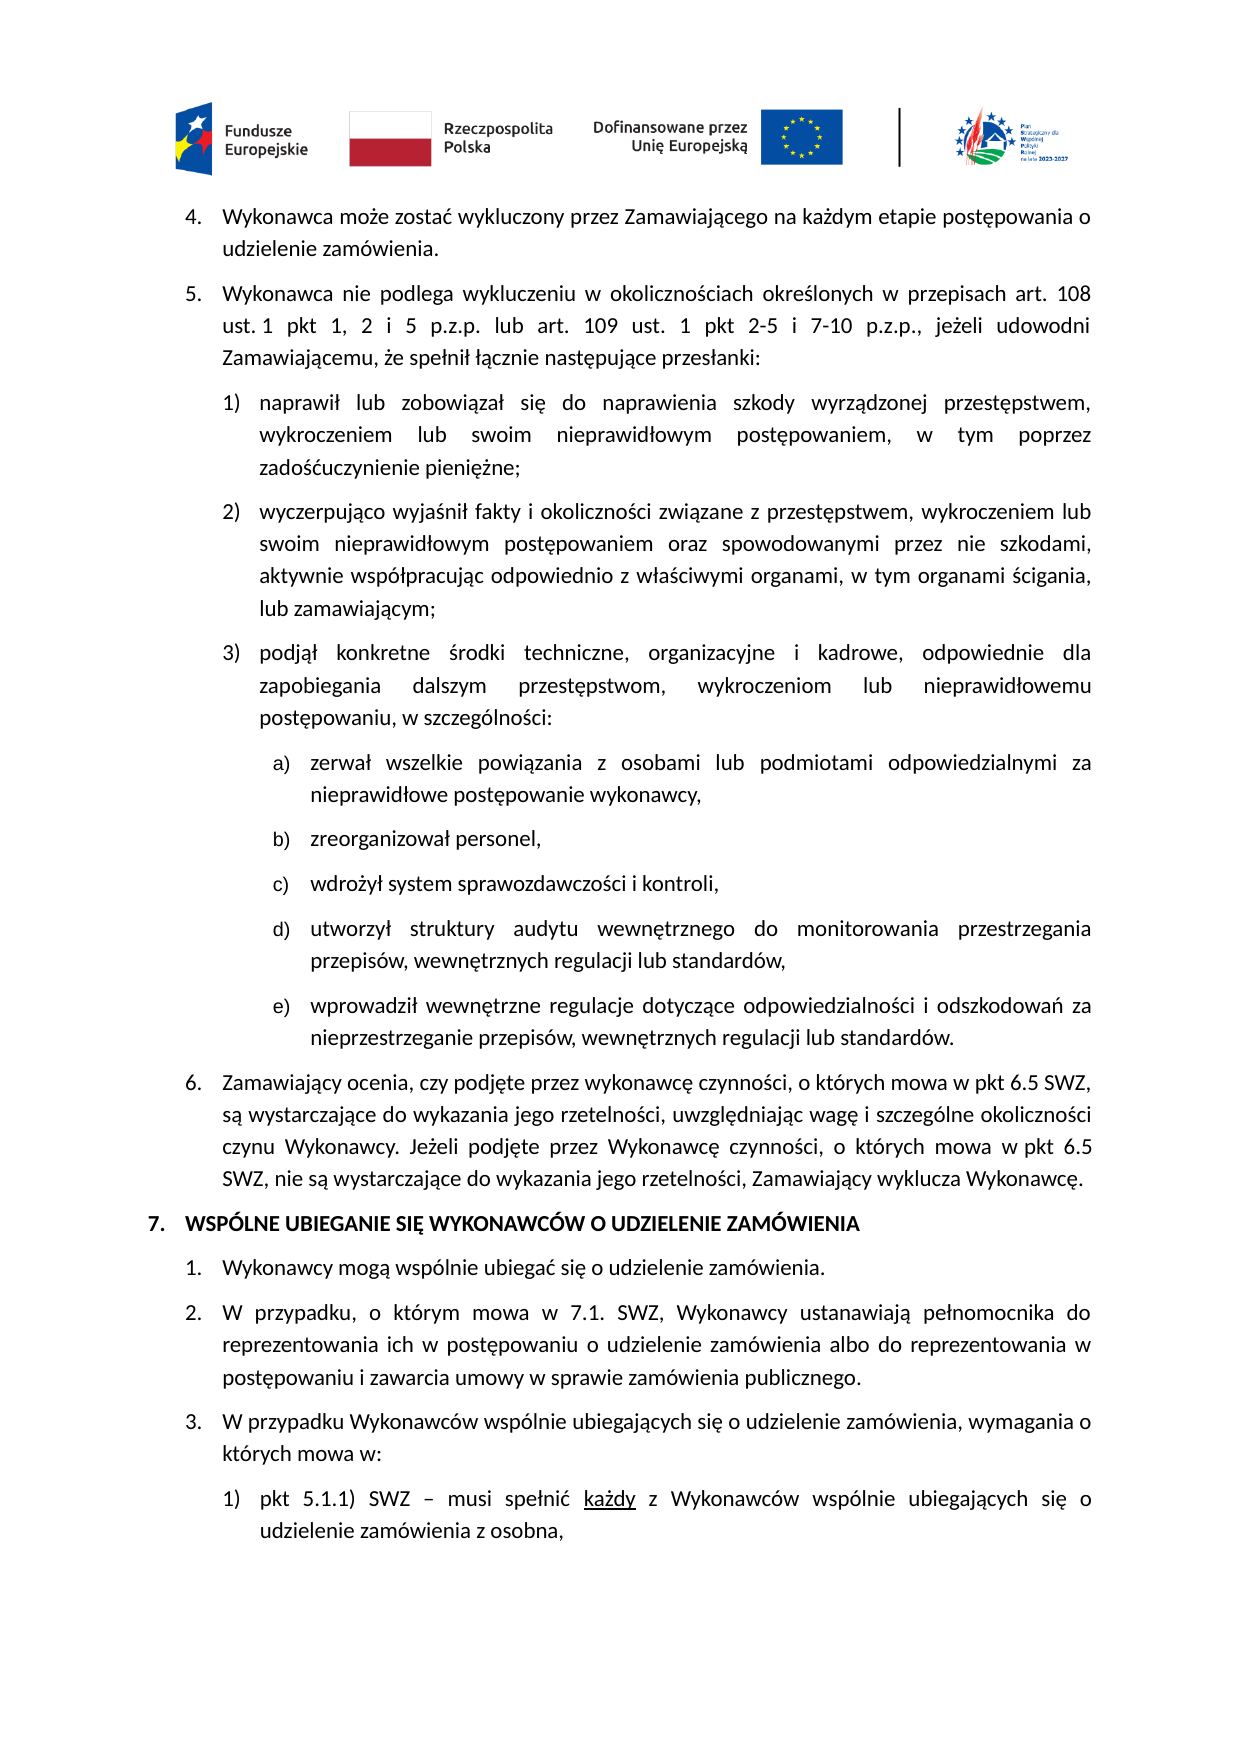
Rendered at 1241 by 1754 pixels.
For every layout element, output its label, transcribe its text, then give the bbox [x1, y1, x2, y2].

picture [147, 73, 1093, 203]
list utworzył struktury audytu wewnętrznego do monitorowania przestrzegania przepisów, wewnętrznych regulacji lub standardów, [273, 914, 1093, 974]
list pkt 5.1.1) SWZ – musi spełnić każdy z Wykonawców wspólnie ubiegających się o udzielenie zamówienia z osobna, [222, 1484, 1093, 1544]
list wdrożył system sprawozdawczości i kontroli, [273, 869, 1093, 897]
list zreorganizował personel, [273, 824, 1093, 852]
list W przypadku Wykonawców wspólnie ubiegających się o udzielenie zamówienia, wymagania o których mowa w: [185, 1407, 1093, 1467]
list WSPÓLNE UBIEGANIE SIĘ WYKONAWCÓW O UDZIELENIE ZAMÓWIENIA [148, 1209, 1093, 1237]
list W przypadku, o którym mowa w 7.1. SWZ, Wykonawcy ustanawiają pełnomocnika do reprezentowania ich w postępowaniu o udzielenie zamówienia albo do reprezentowania w postępowaniu i zawarcia umowy w sprawie zamówienia publicznego. [185, 1298, 1093, 1391]
list zerwał wszelkie powiązania z osobami lub podmiotami odpowiedzialnymi za nieprawidłowe postępowanie wykonawcy, [273, 748, 1093, 808]
list Zamawiający ocenia, czy podjęte przez wykonawcę czynności, o których mowa w pkt 6.5 SWZ, są wystarczające do wykazania jego rzetelności, uwzględniając wagę i szczególne okoliczności czynu Wykonawcy. Jeżeli podjęte przez Wykonawcę czynności, o których mowa w pkt 6.5 SWZ, nie są wystarczające do wykazania jego rzetelności, Zamawiający wyklucza Wykonawcę. [185, 1068, 1093, 1192]
list podjął konkretne środki techniczne, organizacyjne i kadrowe, odpowiednie dla zapobiegania dalszym przestępstwom, wykroczeniom lub nieprawidłowemu postępowaniu, w szczególności: [222, 638, 1093, 731]
list Wykonawca nie podlega wykluczeniu w okolicznościach określonych w przepisach art. 108 ust. 1 pkt 1, 2 i 5 p.z.p. lub art. 109 ust. 1 pkt 2-5 i 7-10 p.z.p., jeżeli udowodni Zamawiającemu, że spełnił łącznie następujące przesłanki: [185, 279, 1093, 372]
list Wykonawca może zostać wykluczony przez Zamawiającego na każdym etapie postępowania o udzielenie zamówienia. [185, 203, 1093, 262]
list wyczerpująco wyjaśnił fakty i okoliczności związane z przestępstwem, wykroczeniem lub swoim nieprawidłowym postępowaniem oraz spowodowanymi przez nie szkodami, aktywnie współpracując odpowiednio z właściwymi organami, w tym organami ścigania, lub zamawiającym; [222, 497, 1093, 622]
list Wykonawcy mogą wspólnie ubiegać się o udzielenie zamówienia. [185, 1253, 1093, 1282]
list naprawił lub zobowiązał się do naprawienia szkody wyrządzonej przestępstwem, wykroczeniem lub swoim nieprawidłowym postępowaniem, w tym poprzez zadośćuczynienie pieniężne; [222, 388, 1093, 481]
list wprowadził wewnętrzne regulacje dotyczące odpowiedzialności i odszkodowań za nieprzestrzeganie przepisów, wewnętrznych regulacji lub standardów. [273, 991, 1093, 1051]
